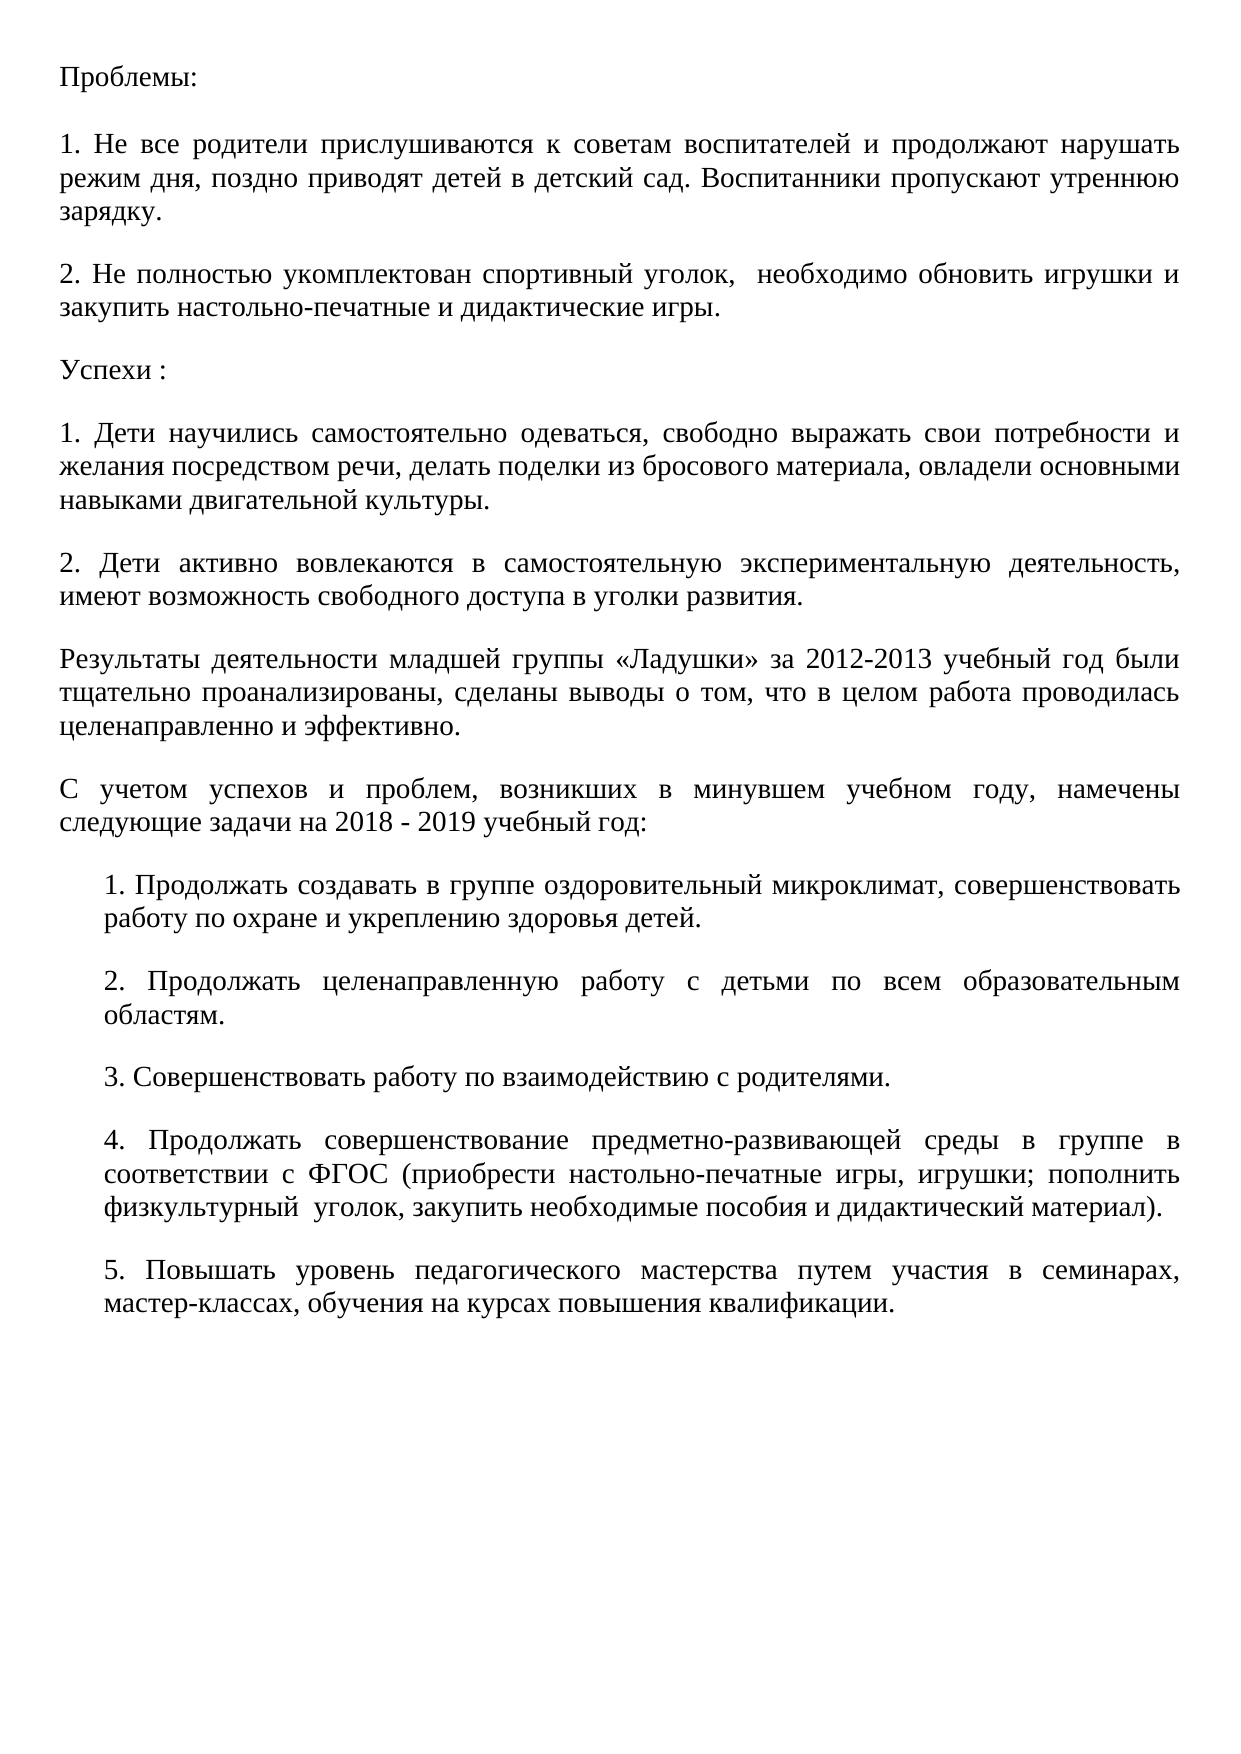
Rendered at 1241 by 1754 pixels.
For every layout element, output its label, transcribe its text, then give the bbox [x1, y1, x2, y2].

text 2. Дети активно вовлекаются в самостоятельную экспериментальную деятельность, имеют возможность свободного доступа в уголки развития. [59, 545, 1181, 612]
text 3. Совершенствовать работу по взаимодействию с родителями. [103, 1059, 1181, 1093]
text 1. Не все родители прислушиваются к советам воспитателей и продолжают нарушать режим дня, поздно приводят детей в детский сад. Воспитанники пропускают утреннюю зарядку. [59, 126, 1181, 227]
text 2. Продолжать целенаправленную работу с детьми по всем образовательным областям. [103, 963, 1181, 1030]
text Успехи : [59, 352, 1181, 386]
text 5. Повышать уровень педагогического мастерства путем участия в семинарах, мастер-классах, обучения на курсах повышения квалификации. [103, 1252, 1181, 1319]
text Проблемы: [59, 59, 1181, 93]
text С учетом успехов и проблем, возникших в минувшем учебном году, намечены следующие задачи на 2018 - 2019 учебный год: [59, 771, 1181, 838]
text 1. Дети научились самостоятельно одеваться, свободно выражать свои потребности и желания посредством речи, делать поделки из бросового материала, овладели основными навыками двигательной культуры. [59, 415, 1181, 516]
text 1. Продолжать создавать в группе оздоровительный микроклимат, совершенствовать работу по охране и укреплению здоровья детей. [103, 867, 1181, 934]
text 2. Не полностью укомплектован спортивный уголок, необходимо обновить игрушки и закупить настольно-печатные и дидактические игры. [59, 256, 1181, 323]
text Результаты деятельности младшей группы «Ладушки» за 2012-2013 учебный год были тщательно проанализированы, сделаны выводы о том, что в целом работа проводилась целенаправленно и эффективно. [59, 641, 1181, 742]
text 4. Продолжать совершенствование предметно-развивающей среды в группе в соответствии с ФГОС (приобрести настольно-печатные игры, игрушки; пополнить физкультурный уголок, закупить необходимые пособия и дидактический материал). [103, 1122, 1181, 1223]
